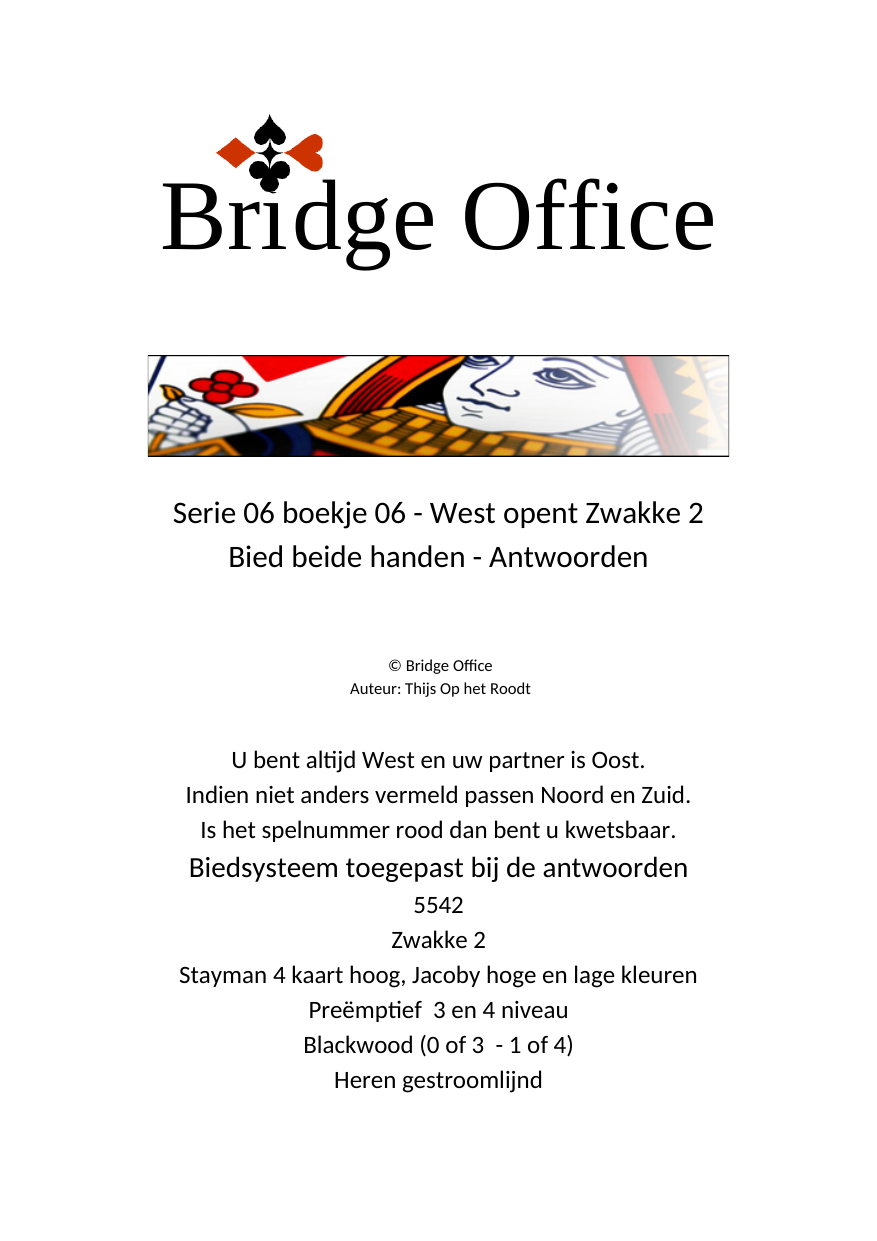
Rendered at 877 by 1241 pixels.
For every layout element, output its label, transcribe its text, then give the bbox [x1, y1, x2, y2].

text Biedsysteem toegepast bij de antwoorden 5542 Zwakke 2 [148, 849, 729, 955]
text Stayman 4 kaart hoog, Jacoby hoge en lage kleuren [148, 959, 729, 990]
text Blackwood (0 of 3 - 1 of 4) Heren gestroomlijnd [148, 1029, 729, 1095]
picture [147, 355, 730, 457]
text Auteur: Thijs Op het Roodt U bent altijd West en uw partner is Oost. Indien niet anders vermeld passen Noord en Zuid. Is het spelnummer rood dan bent u kwetsbaar. [148, 678, 729, 845]
text Bied beide handen - Antwoorden [148, 537, 729, 575]
text Preëmptief 3 en 4 niveau [148, 994, 729, 1025]
text © Bridge Office [148, 655, 729, 676]
text Serie 06 boekje 06 - West opent Zwakke 2 [148, 493, 729, 531]
picture [215, 113, 323, 192]
